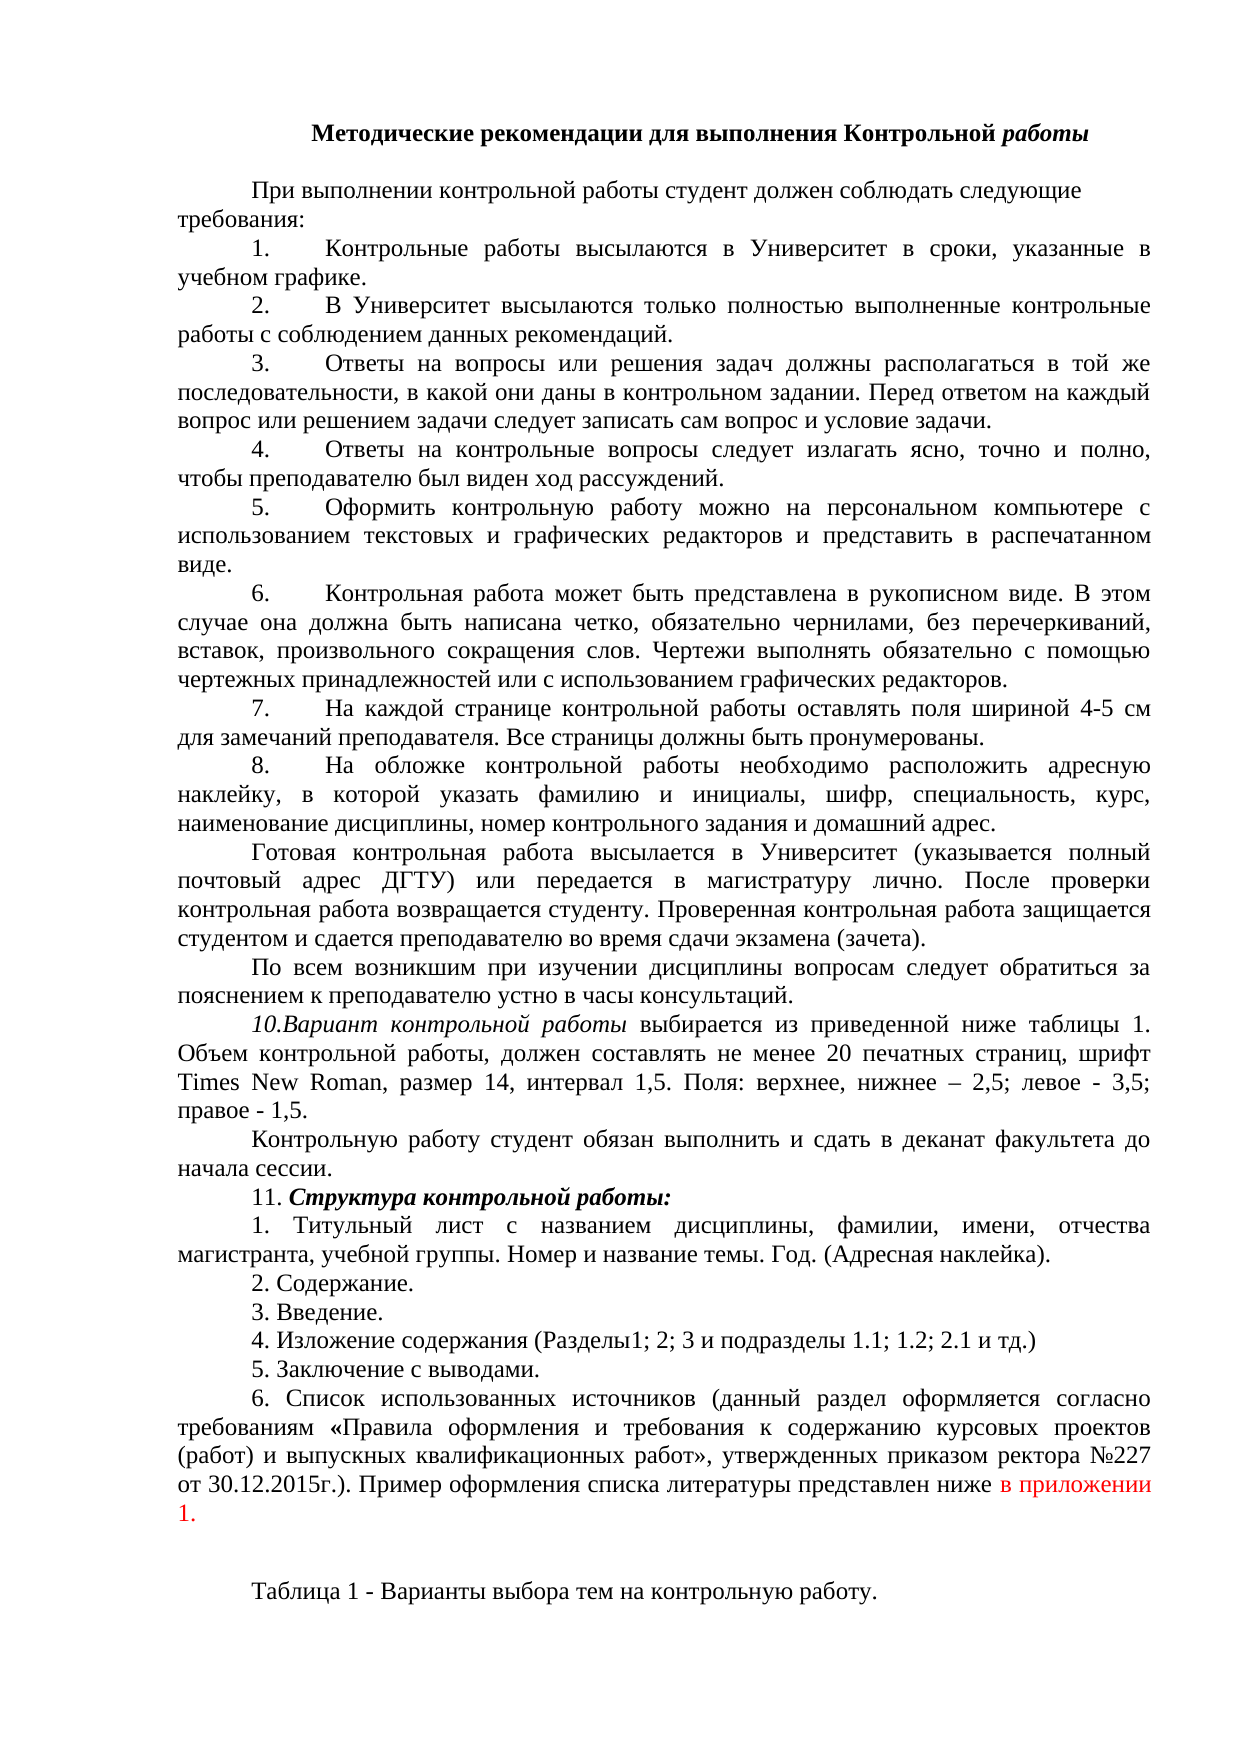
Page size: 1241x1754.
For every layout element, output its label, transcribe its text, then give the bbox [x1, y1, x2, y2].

list Контрольная работа может быть представлена в рукописном виде. В этом случае она должна быть написана четко, обязательно чернилами, без перечеркиваний, вставок, произвольного сокращения слов. Чертежи выполнять обязательно с помощью чертежных принадлежностей или с использованием графических редакторов. [177, 578, 1152, 693]
text 3. Введение. [177, 1297, 1152, 1326]
text 2. Содержание. [177, 1268, 1152, 1297]
text 10.Вариант контрольной работы выбирается из приведенной ниже таблицы 1. Объем контрольной работы, должен составлять не менее 20 печатных страниц, шрифт Times New Roman, размер 14, интервал 1,5. Поля: верхнее, нижнее – 2,5; левое - 3,5; правое - 1,5. [177, 1009, 1152, 1124]
text 6. Список использованных источников (данный раздел оформляется согласно требованиям «Правила оформления и требования к содержанию курсовых проектов (работ) и выпускных квалификационных работ», утвержденных приказом ректора №227 от 30.12.2015г.). Пример оформления списка литературы представлен ниже в приложении 1. [177, 1383, 1152, 1527]
text Готовая контрольная работа высылается в Университет (указывается полный почтовый адрес ДГТУ) или передается в магистратуру лично. После проверки контрольная работа возвращается студенту. Проверенная контрольная работа защищается студентом и сдается преподавателю во время сдачи экзамена (зачета). [177, 837, 1152, 952]
list Оформить контрольную работу можно на персональном компьютере с использованием текстовых и графических редакторов и представить в распечатанном виде. [177, 492, 1152, 578]
text При выполнении контрольной работы студент должен соблюдать следующие требования: [177, 176, 1152, 233]
text 5. Заключение с выводами. [177, 1354, 1152, 1383]
text Методические рекомендации для выполнения Контрольной работы [177, 118, 1152, 147]
list Контрольные работы высылаются в Университет в сроки, указанные в учебном графике. [177, 233, 1152, 291]
list Ответы на контрольные вопросы следует излагать ясно, точно и полно, чтобы преподавателю был виден ход рассуждений. [177, 434, 1152, 492]
list В Университет высылаются только полностью выполненные контрольные работы с соблюдением данных рекомендаций. [177, 291, 1152, 348]
text 1. Титульный лист с названием дисциплины, фамилии, имени, отчества магистранта, учебной группы. Номер и название темы. Год. (Адресная наклейка). [177, 1211, 1152, 1268]
text 4. Изложение содержания (Разделы1; 2; 3 и подразделы 1.1; 1.2; 2.1 и тд.) [177, 1326, 1152, 1354]
list Ответы на вопросы или решения задач должны располагаться в той же последовательности, в какой они даны в контрольном задании. Перед ответом на каждый вопрос или решением задачи следует записать сам вопрос и условие задачи. [177, 348, 1152, 434]
list На каждой странице контрольной работы оставлять поля шириной 4- для замечаний преподавателя. Все страницы должны быть пронумерованы. [177, 693, 1152, 751]
text Таблица 1 - Варианты выбора тем на контрольную работу. [177, 1576, 1152, 1605]
text 11. Структура контрольной работы: [177, 1182, 1152, 1211]
text По всем возникшим при изучении дисциплины вопросам следует обратиться за пояснением к преподавателю устно в часы консультаций. [177, 952, 1152, 1009]
list На обложке контрольной работы необходимо расположить адресную наклейку, в которой указать фамилию и инициалы, шифр, специальность, курс, наименование дисциплины, номер контрольного задания и домашний адрес. [177, 751, 1152, 837]
text Контрольную работу студент обязан выполнить и сдать в деканат факультета до начала сессии. [177, 1124, 1152, 1182]
